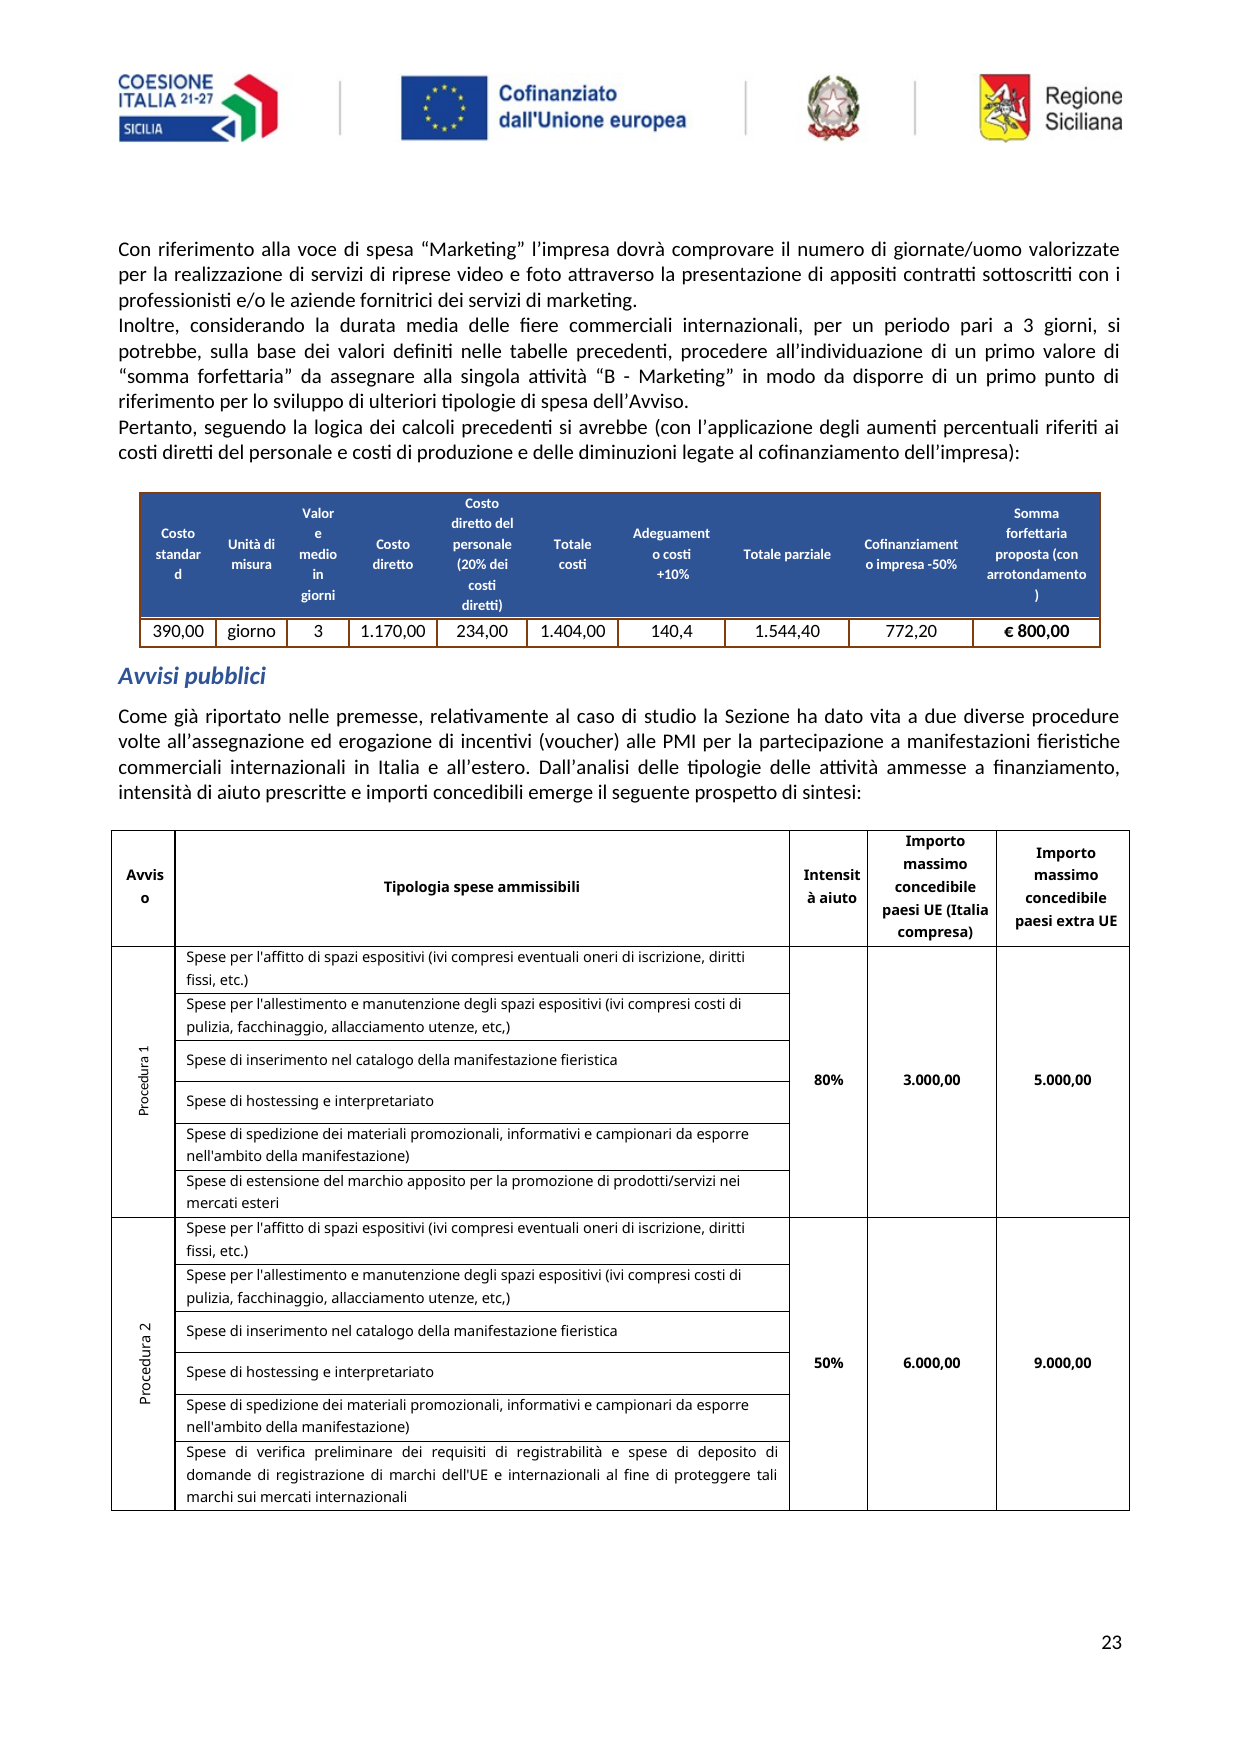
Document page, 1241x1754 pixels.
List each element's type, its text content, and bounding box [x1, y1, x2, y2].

table_header Intensità aiuto [790, 831, 867, 946]
table_cell Procedura 1 [112, 947, 174, 1217]
table_cell giorno [217, 620, 286, 646]
table_cell 3 [288, 620, 348, 646]
text Con riferimento alla voce di spesa “Marketing” l’impresa dovrà comprovare il numero di giornate/uomo valorizzate per la realizzazione di servizi di riprese video e foto attraverso la presentazione di appositi contratti sottoscritti con i professionisti e/o le aziende fornitrici dei servizi di marketing. [118, 236, 1122, 312]
table_cell 1.404,00 [528, 620, 617, 646]
table_cell 3.000,00 [868, 947, 996, 1217]
text Come già riportato nelle premesse, relativamente al caso di studio la Sezione ha dato vita a due diverse procedure volte all’assegnazione ed erogazione di incentivi (voucher) alle PMI per la partecipazione a manifestazioni fieristiche commerciali internazionali in Italia e all’estero. Dall’analisi delle tipologie delle attività ammesse a finanziamento, intensità di aiuto prescritte e importi concedibili emerge il seguente prospetto di sintesi: [118, 703, 1122, 805]
table_cell 772,20 [850, 620, 972, 646]
text Pertanto, seguendo la logica dei calcoli precedenti si avrebbe (con l’applicazione degli aumenti percentuali riferiti ai costi diretti del personale e costi di produzione e delle diminuzioni legate al cofinanziamento dell’impresa): [118, 414, 1122, 465]
table_header Totale parziale [725, 494, 849, 617]
table_cell 5.000,00 [997, 947, 1129, 1217]
table_cell Spese per l'affitto di spazi espositivi (ivi compresi eventuali oneri di iscrizione, diritti fissi, etc.) [176, 947, 789, 993]
table_cell 9.000,00 [997, 1218, 1129, 1510]
table_cell Spese di inserimento nel catalogo della manifestazione fieristica [176, 1041, 789, 1081]
table_header Valore medio in giorni [287, 494, 349, 617]
table_header Importo massimo concedibile paesi extra UE [997, 831, 1129, 946]
table_header Costo standard [141, 494, 216, 617]
table_cell Spese per l'affitto di spazi espositivi (ivi compresi eventuali oneri di iscrizione, diritti fissi, etc.) [176, 1218, 789, 1264]
table_cell 234,00 [438, 620, 526, 646]
table_header Costo diretto [349, 494, 437, 617]
table_cell Spese di hostessing e interpretariato [176, 1353, 789, 1393]
picture [118, 73, 1123, 143]
table_header Unità di misura [216, 494, 287, 617]
table_header Importo massimo concedibile paesi UE (Italia compresa) [868, 831, 996, 946]
table_cell € 800,00 [974, 620, 1099, 646]
table_header Costo diretto del personale (20% dei costi diretti) [437, 494, 527, 617]
table_header Cofinanziamento impresa -50% [849, 494, 973, 617]
table_cell 1.170,00 [350, 620, 436, 646]
table_cell 6.000,00 [868, 1218, 996, 1510]
table_cell Spese di inserimento nel catalogo della manifestazione fieristica [176, 1312, 789, 1352]
table_cell Spese di spedizione dei materiali promozionali, informativi e campionari da esporre nell'ambito della manifestazione) [176, 1395, 789, 1441]
table_header Totale costi [527, 494, 618, 617]
table_header Avviso [112, 831, 174, 946]
table_cell Spese di estensione del marchio apposito per la promozione di prodotti/servizi nei mercati esteri [176, 1171, 789, 1217]
table_header Somma forfettaria proposta (con arrotondamento) [973, 494, 1099, 617]
subtitle Avvisi pubblici [118, 660, 1122, 691]
table_cell Spese per l'allestimento e manutenzione degli spazi espositivi (ivi compresi costi di pulizia, facchinaggio, allacciamento utenze, etc,) [176, 1265, 789, 1311]
table_cell 80% [790, 947, 867, 1217]
table_cell Spese di hostessing e interpretariato [176, 1082, 789, 1122]
table_cell 50% [790, 1218, 867, 1510]
table_header Adeguamento costi +10% [618, 494, 725, 617]
table_header Tipologia spese ammissibili [176, 831, 789, 946]
table_cell 140,4 [619, 620, 724, 646]
text Inoltre, considerando la durata media delle fiere commerciali internazionali, per un periodo pari a 3 giorni, si potrebbe, sulla base dei valori definiti nelle tabelle precedenti, procedere all’individuazione di un primo valore di “somma forfettaria” da assegnare alla singola attività “B - Marketing” in modo da disporre di un primo punto di riferimento per lo sviluppo di ulteriori tipologie di spesa dell’Avviso. [118, 312, 1122, 414]
table_cell Spese di verifica preliminare dei requisiti di registrabilità e spese di deposito di domande di registrazione di marchi dell'UE e internazionali al fine di proteggere tali marchi sui mercati internazionali [176, 1442, 789, 1510]
table_cell Spese di spedizione dei materiali promozionali, informativi e campionari da esporre nell'ambito della manifestazione) [176, 1124, 789, 1169]
table_cell Spese per l'allestimento e manutenzione degli spazi espositivi (ivi compresi costi di pulizia, facchinaggio, allacciamento utenze, etc,) [176, 994, 789, 1040]
table_cell 390,00 [141, 620, 215, 646]
table_cell Procedura 2 [112, 1218, 174, 1510]
table_cell 1.544,40 [726, 620, 848, 646]
